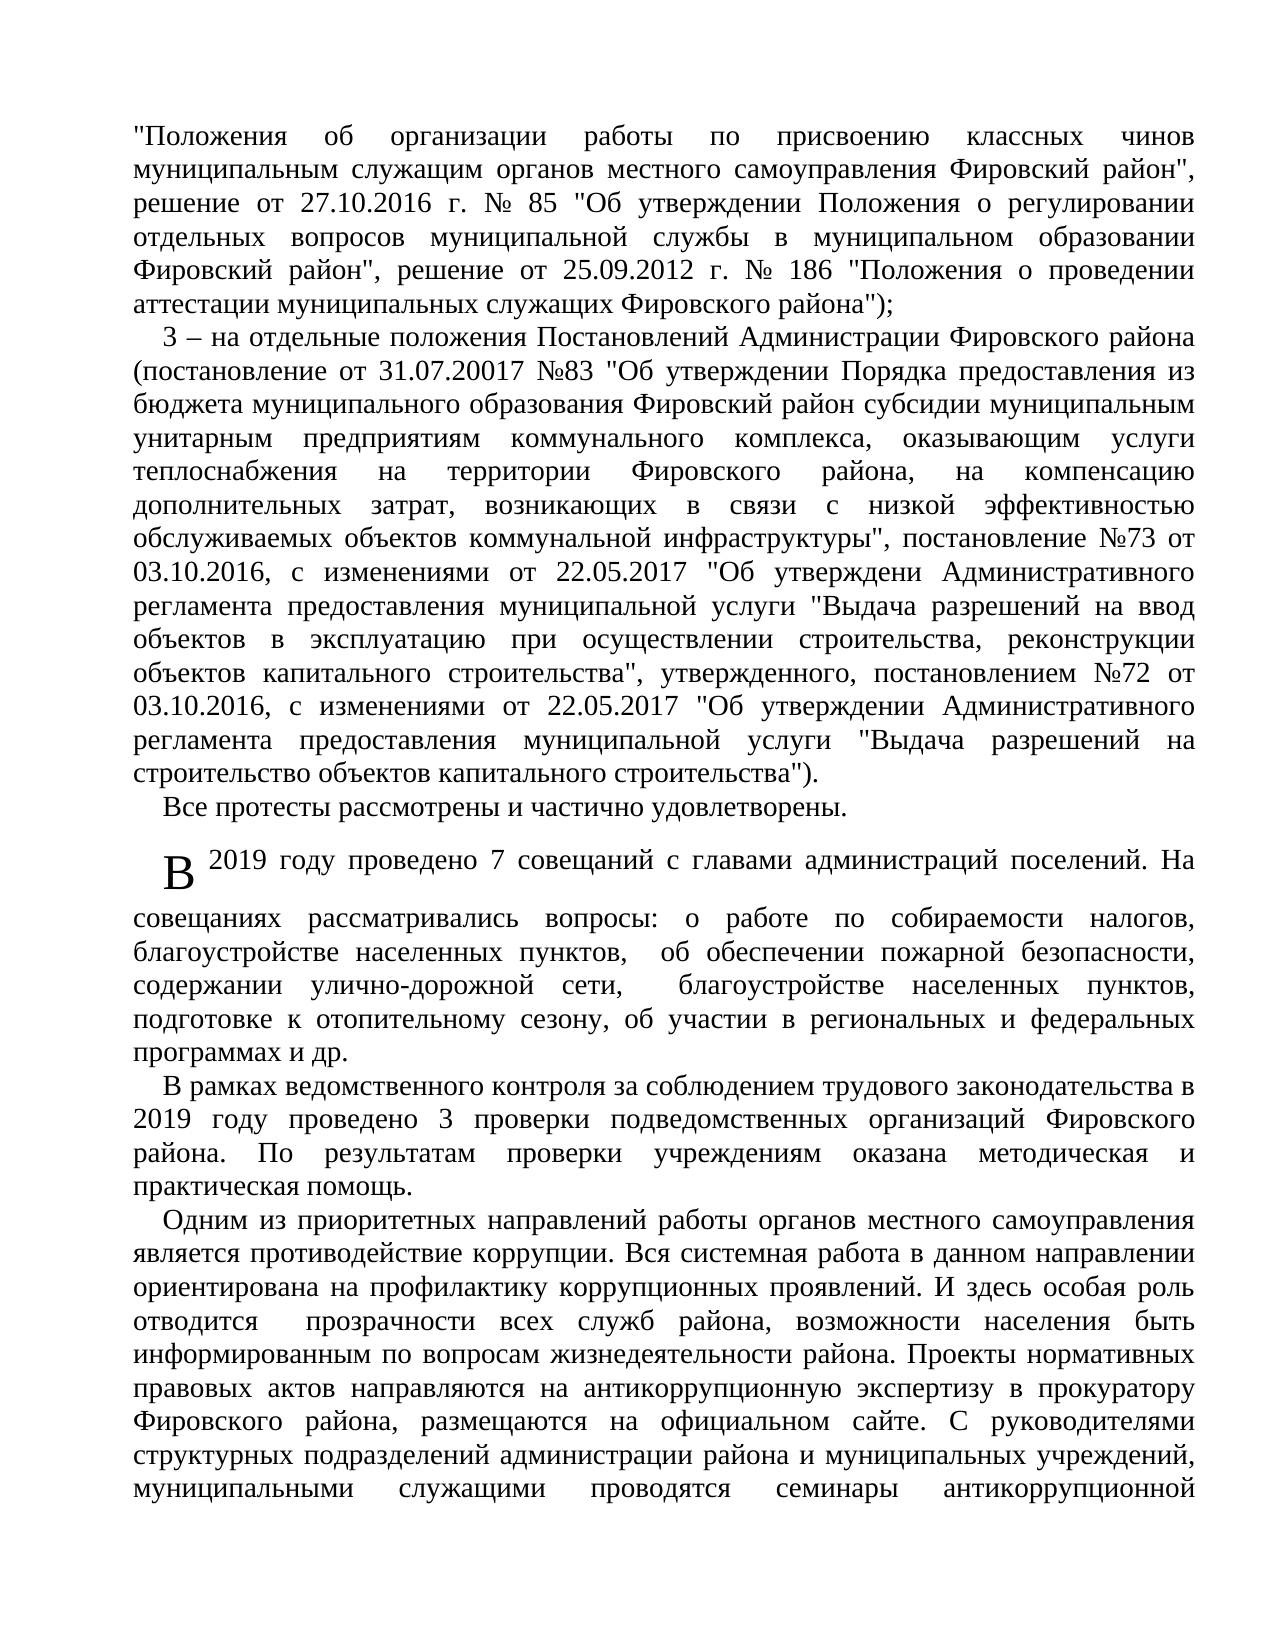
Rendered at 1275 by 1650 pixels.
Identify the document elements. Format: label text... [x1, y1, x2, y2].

text Все протесты рассмотрены и частично удовлетворены. [133, 789, 1196, 822]
text 3 – на отдельные положения Постановлений Администрации Фировского района (постановление от 31.07.20017 №83 "Об утверждении Порядка предоставления из бюджета муниципального образования Фировский район субсидии муниципальным унитарным предприятиям коммунального комплекса, оказывающим услуги теплоснабжения на территории Фировского района, на компенсацию дополнительных затрат, возникающих в связи с низкой эффективностью обслуживаемых объектов коммунальной инфраструктуры", постановление №73 от 03.10.2016, с изменениями от 22.05.2017 "Об утверждени Административного регламента предоставления муниципальной услуги "Выдача разрешений на ввод объектов в эксплуатацию при осуществлении строительства, реконструкции объектов капитального строительства", утвержденного, постановлением №72 от 03.10.2016, с изменениями от 22.05.2017 "Об утверждении Административного регламента предоставления муниципальной услуги "Выдача разрешений на строительство объектов капитального строительства"). [133, 319, 1196, 789]
text В рамках ведомственного контроля за соблюдением трудового законодательства в 2019 году проведено 3 проверки подведомственных организаций Фировского района. По результатам проверки учреждениям оказана методическая и практическая помощь. [133, 1068, 1196, 1202]
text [133, 118, 1196, 319]
text В 2019 году проведено 7 совещаний с главами администраций поселений. На совещаниях рассматривались вопросы: о работе по собираемости налогов, благоустройстве населенных пунктов, об обеспечении пожарной безопасности, содержании улично-дорожной сети, благоустройстве населенных пунктов, подготовке к отопительному сезону, об участии в региональных и федеральных программах и др. [133, 822, 1196, 1068]
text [133, 1202, 1196, 1504]
